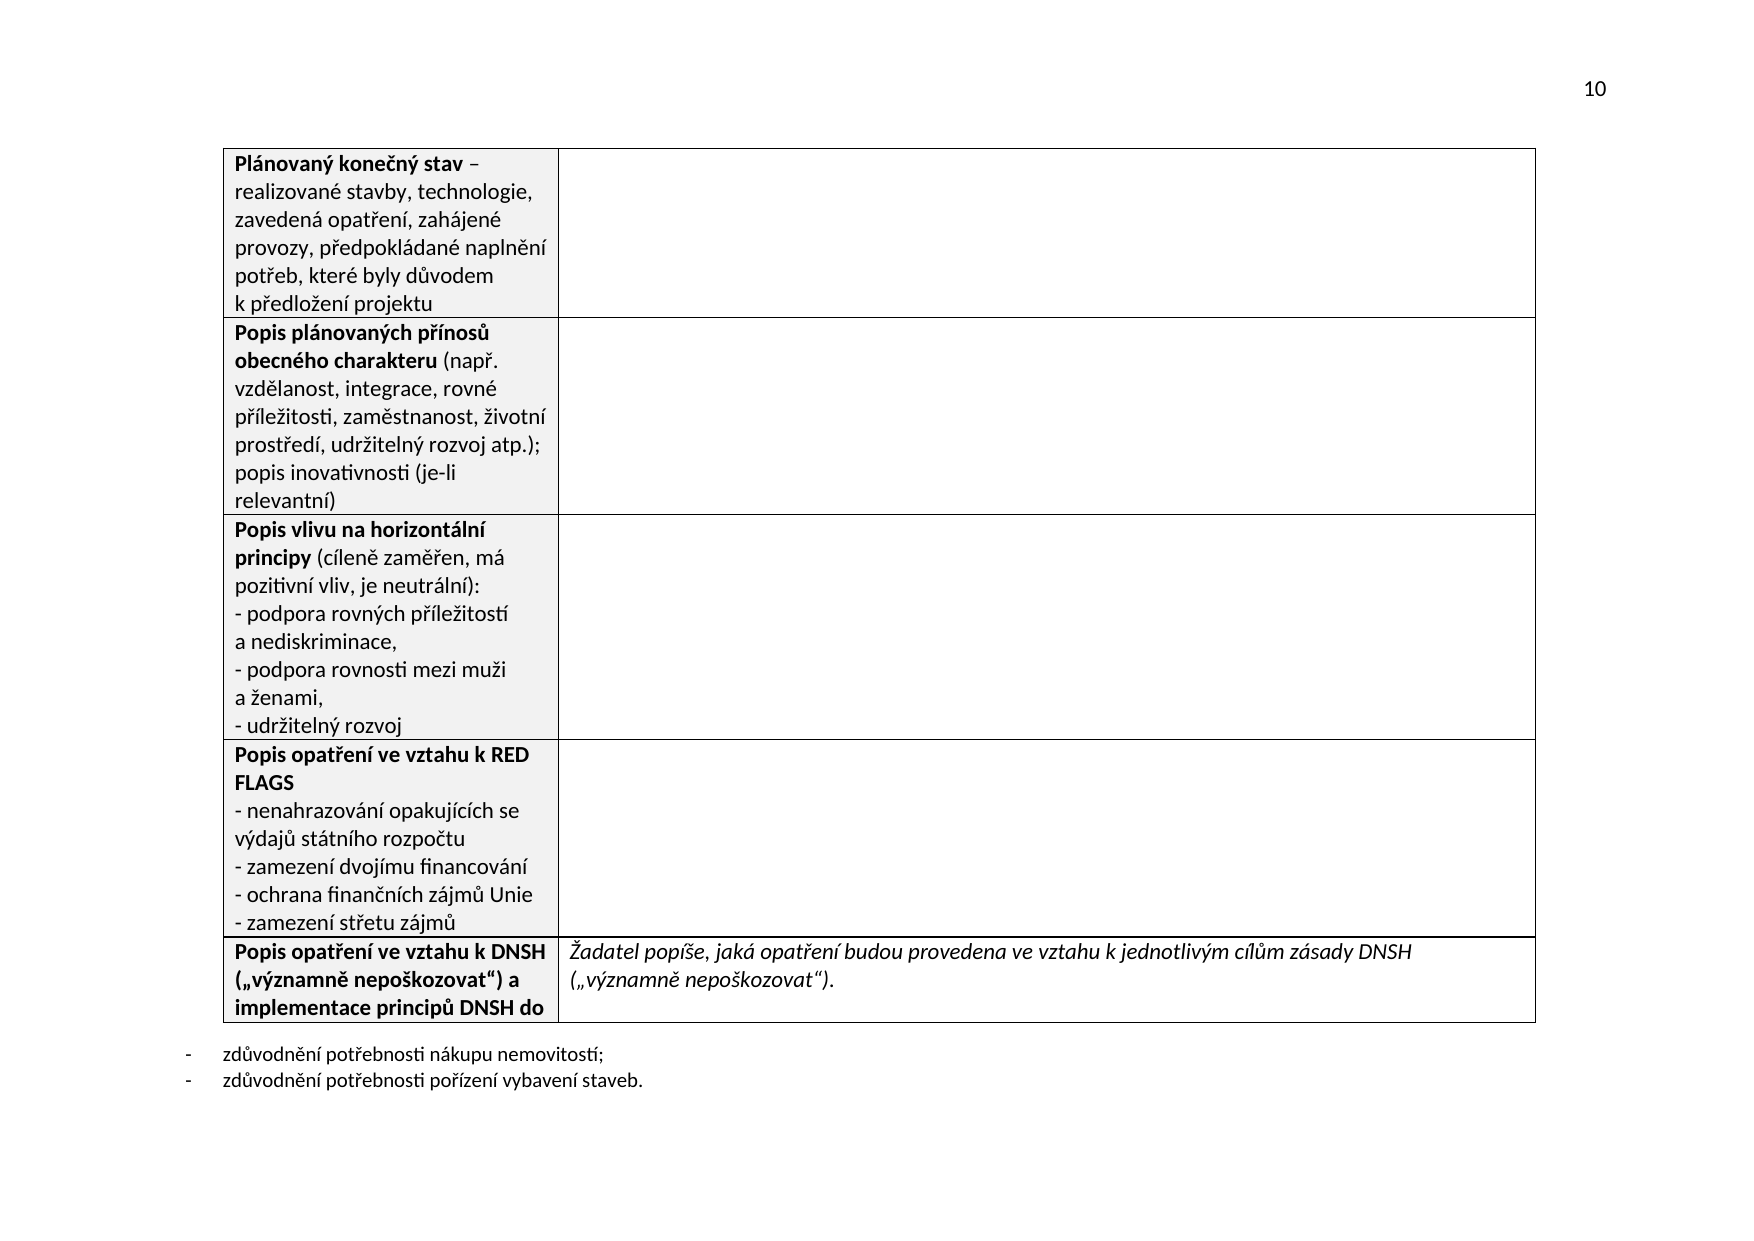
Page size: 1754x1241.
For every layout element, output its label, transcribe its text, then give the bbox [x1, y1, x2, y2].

table_cell Plánovaný konečný stav – realizované stavby, technologie, zavedená opatření, zahájené provozy, předpokládané naplnění potřeb, které byly důvodem k předložení projektu [224, 149, 558, 317]
table_cell Popis plánovaných přínosů obecného charakteru (např. vzdělanost, integrace, rovné příležitosti, zaměstnanost, životní prostředí, udržitelný rozvoj atp.); popis inovativnosti (je-li relevantní) [224, 318, 558, 514]
table_cell [559, 149, 1535, 317]
table_cell [559, 515, 1535, 739]
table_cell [224, 938, 558, 1022]
table_cell [559, 318, 1535, 514]
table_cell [559, 938, 1535, 1022]
table_cell Popis opatření ve vztahu k RED FLAGS - nenahrazování opakujících se výdajů státního rozpočtu - zamezení dvojímu financování - ochrana finančních zájmů Unie - zamezení střetu zájmů [224, 740, 558, 936]
table_cell [559, 740, 1535, 936]
table_cell Popis vlivu na horizontální principy (cíleně zaměřen, má pozitivní vliv, je neutrální): - podpora rovných příležitostí a nediskriminace, - podpora rovnosti mezi muži a ženami, - udržitelný rozvoj [224, 515, 558, 739]
